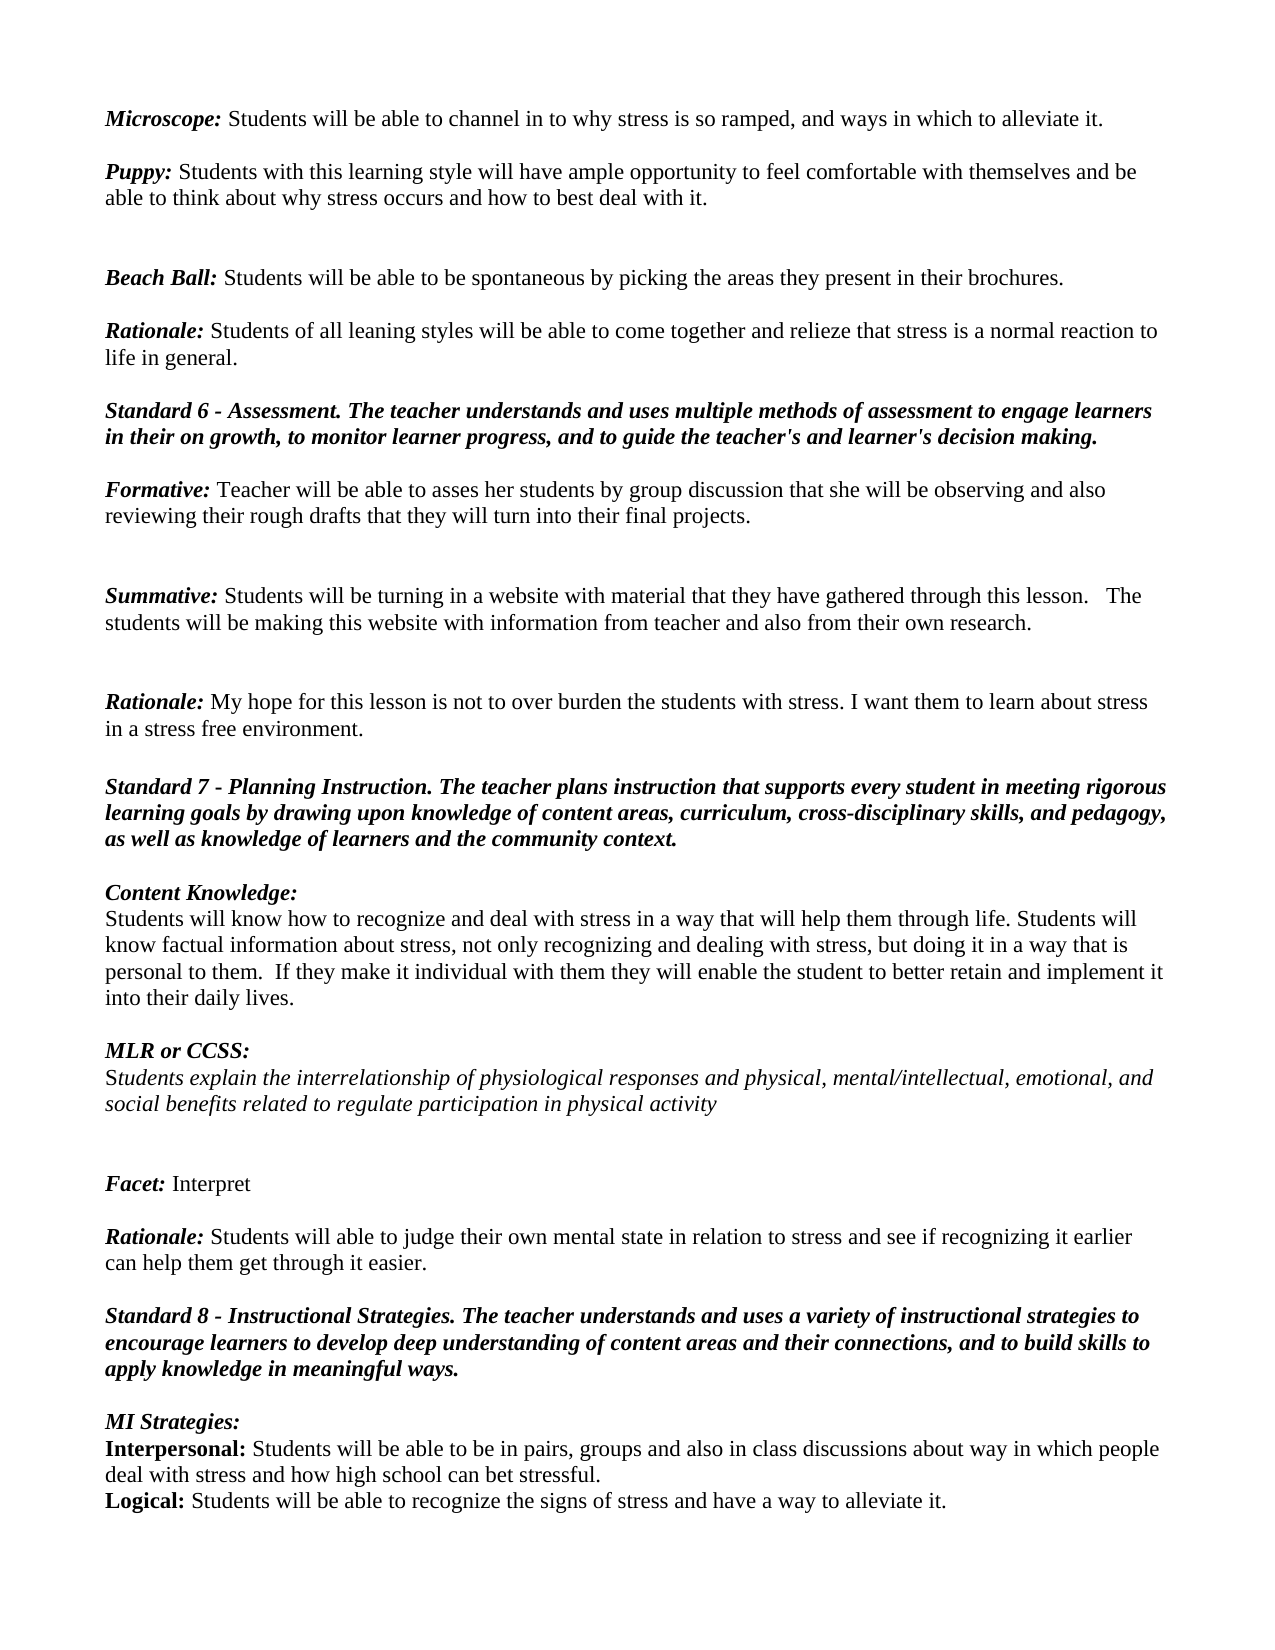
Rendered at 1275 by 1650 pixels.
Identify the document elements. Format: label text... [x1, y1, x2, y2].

text Logical: Students will be able to recognize the signs of stress and have a way to alleviate it. [105, 1488, 1170, 1514]
text Rationale: My hope for this lesson is not to over burden the students with stress. I want them to learn about stress in a stress free environment. [105, 688, 1170, 741]
text Interpersonal: Students will be able to be in pairs, groups and also in class discussions about way in which people deal with stress and how high school can bet stressful. [105, 1435, 1170, 1488]
text MLR or CCSS: [105, 1037, 1170, 1064]
text Puppy: Students with this learning style will have ample opportunity to feel comfortable with themselves and be able to think about why stress occurs and how to best deal with it. [105, 158, 1170, 211]
text Students will know how to recognize and deal with stress in a way that will help them through life. Students will know factual information about stress, not only recognizing and dealing with stress, but doing it in a way that is personal to them. If they make it individual with them they will enable the student to better retain and implement it into their daily lives. [105, 905, 1170, 1011]
text Microscope: Students will be able to channel in to why stress is so ramped, and ways in which to alleviate it. [105, 105, 1170, 131]
text Content Knowledge: [105, 878, 1170, 905]
text Rationale: Students will able to judge their own mental state in relation to stress and see if recognizing it earlier can help them get through it easier. [105, 1223, 1170, 1276]
text Rationale: Students of all leaning styles will be able to come together and relieze that stress is a normal reaction to life in general. [105, 317, 1170, 370]
text Beach Ball: Students will be able to be spontaneous by picking the areas they present in their brochures. [105, 264, 1170, 291]
text Standard 6 - Assessment. The teacher understands and uses multiple methods of assessment to engage learners in their on growth, to monitor learner progress, and to guide the teacher's and learner's decision making. [105, 397, 1170, 449]
text MI Strategies: [105, 1408, 1170, 1435]
text Formative: Teacher will be able to asses her students by group discussion that she will be observing and also reviewing their rough drafts that they will turn into their final projects. [105, 476, 1170, 529]
text Summative: Students will be turning in a website with material that they have gathered through this lesson. The students will be making this website with information from teacher and also from their own research. [105, 582, 1170, 635]
text Standard 7 - Planning Instruction. The teacher plans instruction that supports every student in meeting rigorous learning goals by drawing upon knowledge of content areas, curriculum, cross-disciplinary skills, and pedagogy, as well as knowledge of learners and the community context. [105, 773, 1170, 852]
text Facet: Interpret [105, 1170, 1170, 1196]
text Students explain the interrelationship of physiological responses and physical, mental/intellectual, emotional, and social benefits related to regulate participation in physical activity [105, 1064, 1170, 1117]
text Standard 8 - Instructional Strategies. The teacher understands and uses a variety of instructional strategies to encourage learners to develop deep understanding of content areas and their connections, and to build skills to apply knowledge in meaningful ways. [105, 1302, 1170, 1382]
